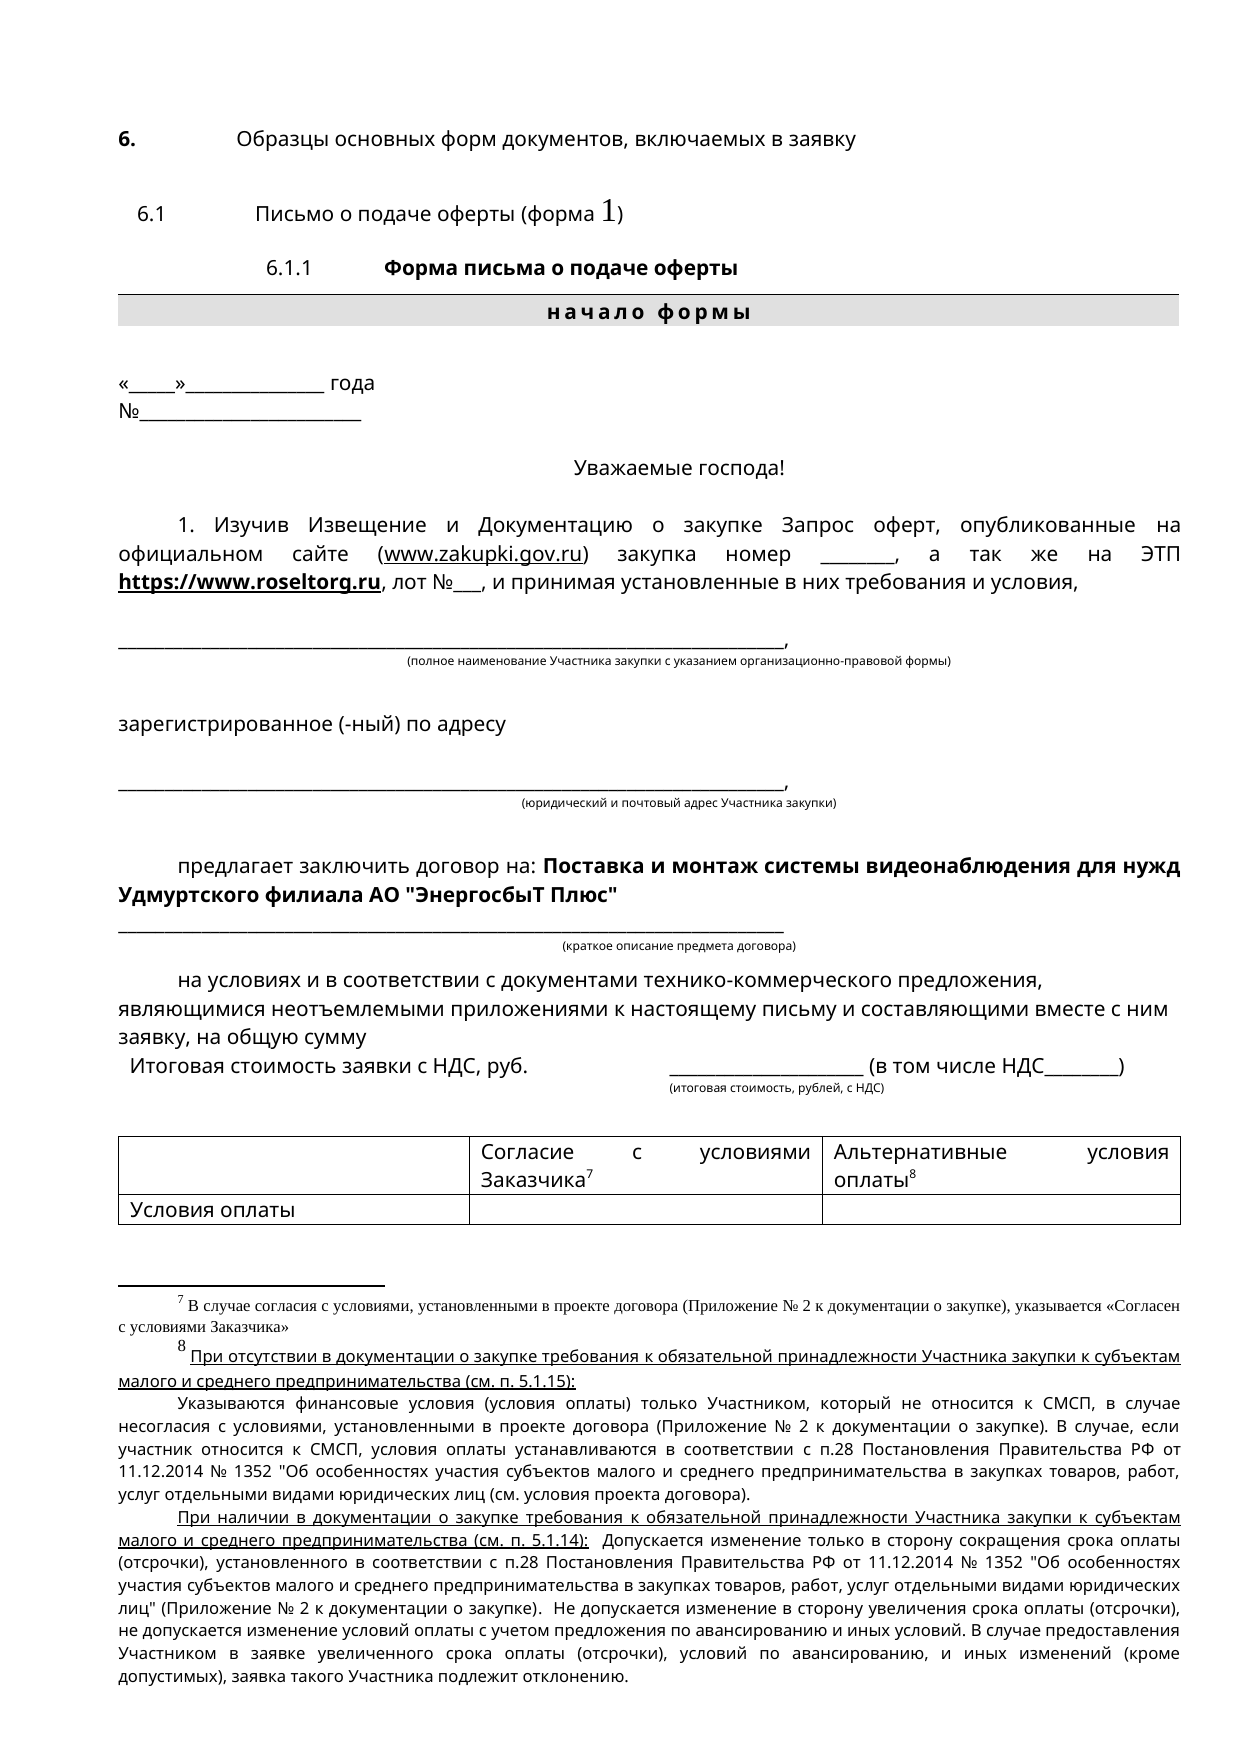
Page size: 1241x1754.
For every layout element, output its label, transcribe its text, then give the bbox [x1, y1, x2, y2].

table_cell [823, 1195, 1180, 1223]
table_header Альтернативные условия оплаты [823, 1137, 1180, 1194]
text (полное наименование Участника закупки с указанием организационно-правовой формы) [118, 653, 1181, 681]
text (юридический и почтовый адрес Участника закупки) [118, 795, 1181, 823]
table_header Согласие с условиями Заказчика [470, 1137, 822, 1194]
text начало формы [118, 295, 1179, 326]
table_header _____________________ (в том числе НДС________) (итоговая стоимость, рублей, с НДС) [658, 1051, 1198, 1108]
text Уважаемые господа! [118, 453, 1181, 482]
table_header [119, 1137, 469, 1194]
text №________________________ [118, 397, 635, 425]
text зарегистрированное (-ный) по адресу [118, 709, 1181, 738]
text предлагает заключить договор на: Поставка и монтаж системы видеонаблюдения для нужд Удмуртского филиала АО "ЭнергосбыТ Плюс" [118, 852, 1181, 908]
text 1. Изучив Извещение и Документацию о закупке Запрос оферт, опубликованные на официальном сайте (www.zakupki.gov.ru) закупка номер ________, а так же на ЭТП https://www.roseltorg.ru, лот №___, и принимая установленные в них требования и условия, [118, 510, 1181, 596]
text на условиях и в соответствии с документами технико-коммерческого предложения, являющимися неотъемлемыми приложениями к настоящему письму и составляющими вместе с ним заявку, на общую сумму [118, 965, 1181, 1051]
subtitle Образцы основных форм документов, включаемых в заявку [118, 124, 1181, 152]
table_cell Условия оплаты [119, 1195, 469, 1223]
text ________________________________________________________________________, [118, 766, 1181, 795]
list Форма письма о подаче оферты [266, 253, 1181, 282]
table_header Итоговая стоимость заявки с НДС, руб. [118, 1051, 658, 1108]
table_cell [470, 1195, 822, 1223]
subtitle Письмо о подаче оферты (форма 1) [137, 190, 1181, 228]
text «_____»_______________ года [118, 368, 635, 397]
text ________________________________________________________________________ [118, 908, 1181, 937]
text ________________________________________________________________________, [118, 624, 1181, 653]
text (краткое описание предмета договора) [118, 937, 1181, 965]
